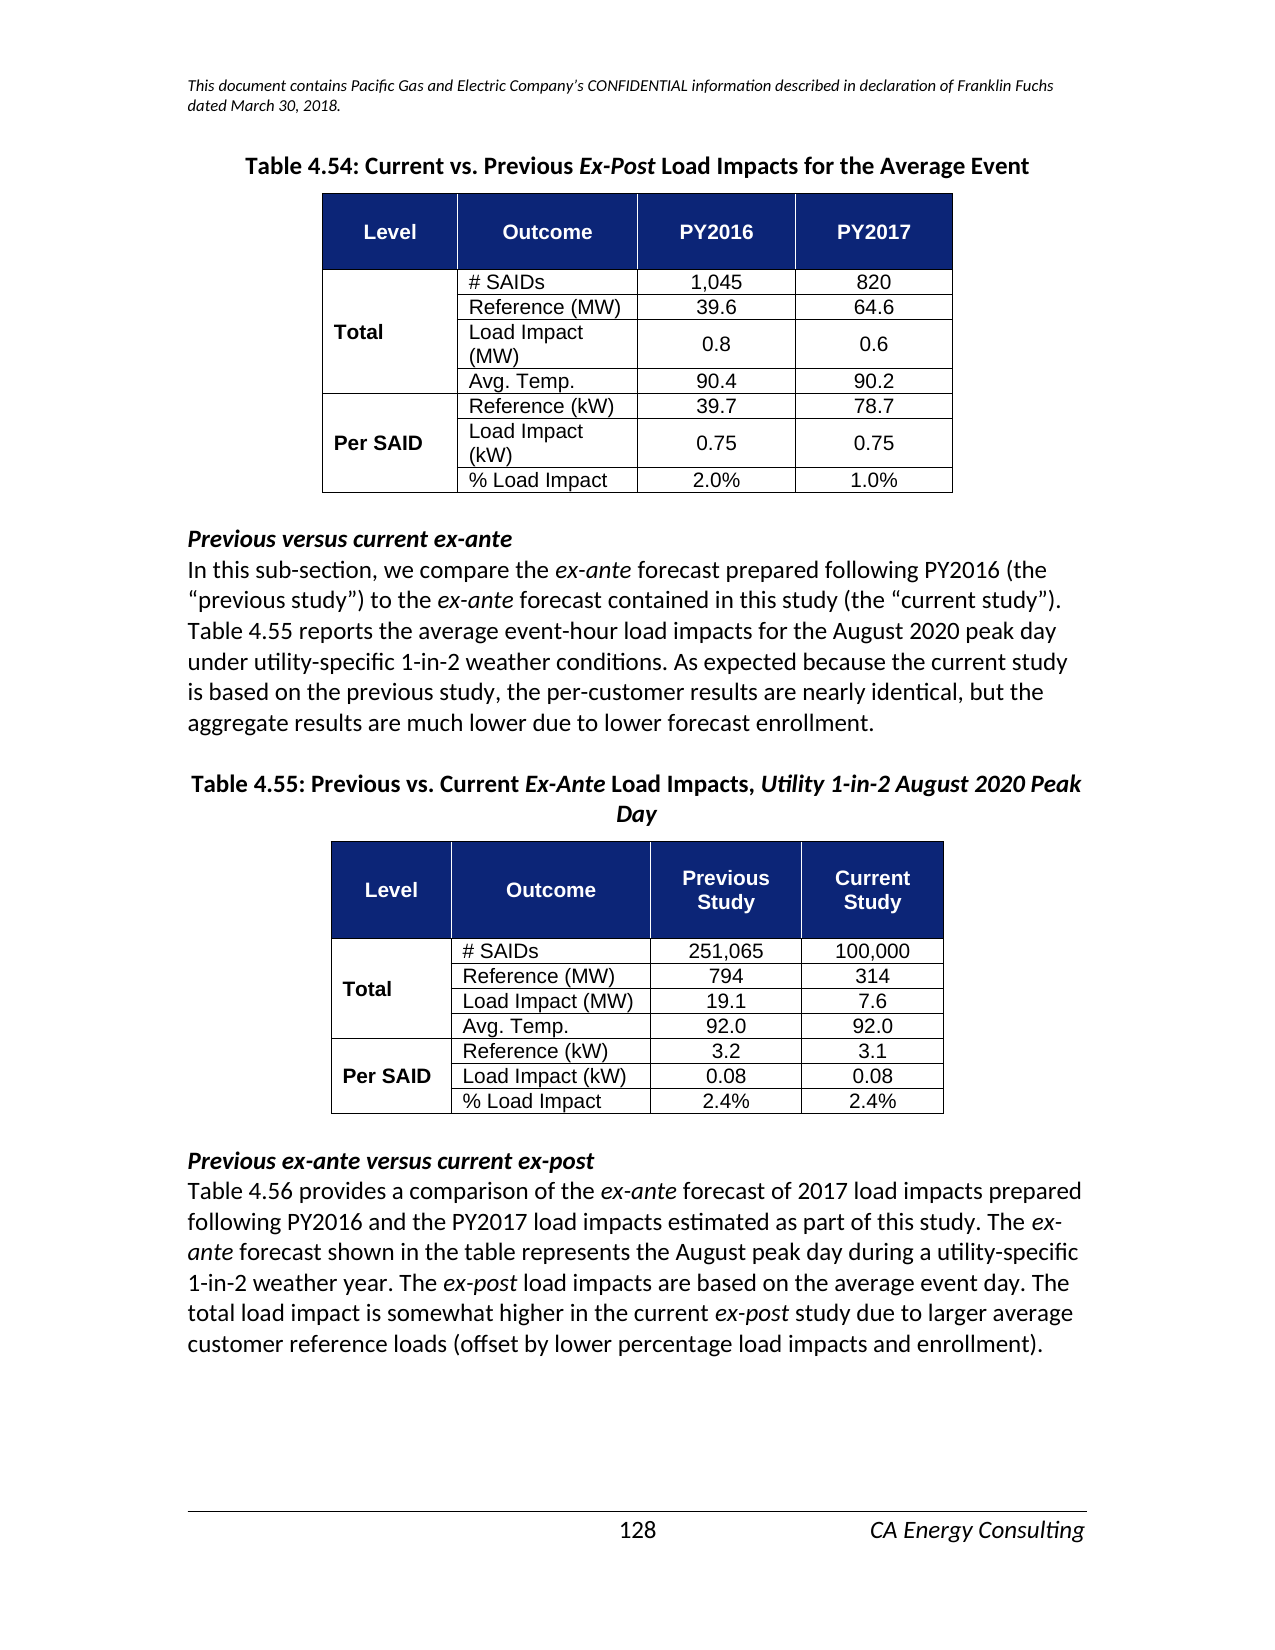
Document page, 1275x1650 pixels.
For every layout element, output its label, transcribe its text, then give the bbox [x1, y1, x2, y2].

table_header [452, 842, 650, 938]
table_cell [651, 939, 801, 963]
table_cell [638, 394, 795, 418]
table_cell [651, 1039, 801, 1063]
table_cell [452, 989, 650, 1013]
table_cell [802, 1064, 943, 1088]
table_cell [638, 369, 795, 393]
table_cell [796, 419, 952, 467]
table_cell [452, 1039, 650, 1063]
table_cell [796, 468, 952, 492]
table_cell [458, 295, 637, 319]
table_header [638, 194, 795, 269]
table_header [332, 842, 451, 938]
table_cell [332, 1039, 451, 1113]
text Previous ex-ante versus current ex-post [187, 1145, 1087, 1175]
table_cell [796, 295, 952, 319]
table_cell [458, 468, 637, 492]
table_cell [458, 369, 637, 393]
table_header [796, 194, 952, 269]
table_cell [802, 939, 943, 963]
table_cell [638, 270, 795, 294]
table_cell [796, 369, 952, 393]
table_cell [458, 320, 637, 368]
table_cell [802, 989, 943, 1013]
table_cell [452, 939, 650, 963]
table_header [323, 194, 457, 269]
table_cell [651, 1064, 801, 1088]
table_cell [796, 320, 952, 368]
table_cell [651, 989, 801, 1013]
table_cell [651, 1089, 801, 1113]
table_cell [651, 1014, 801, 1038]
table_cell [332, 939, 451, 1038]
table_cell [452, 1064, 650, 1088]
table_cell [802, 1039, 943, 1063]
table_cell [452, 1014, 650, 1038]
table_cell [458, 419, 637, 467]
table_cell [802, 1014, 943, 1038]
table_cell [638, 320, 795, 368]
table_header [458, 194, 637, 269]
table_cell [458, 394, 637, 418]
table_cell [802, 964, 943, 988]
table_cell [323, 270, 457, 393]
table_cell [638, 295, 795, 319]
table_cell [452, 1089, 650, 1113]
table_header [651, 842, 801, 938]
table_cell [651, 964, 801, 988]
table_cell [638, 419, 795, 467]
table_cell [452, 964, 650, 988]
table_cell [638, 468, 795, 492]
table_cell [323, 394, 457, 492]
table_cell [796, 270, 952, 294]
text Previous versus current ex-ante [187, 523, 1087, 554]
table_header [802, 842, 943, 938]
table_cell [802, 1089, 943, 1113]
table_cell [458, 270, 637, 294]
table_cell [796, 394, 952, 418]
